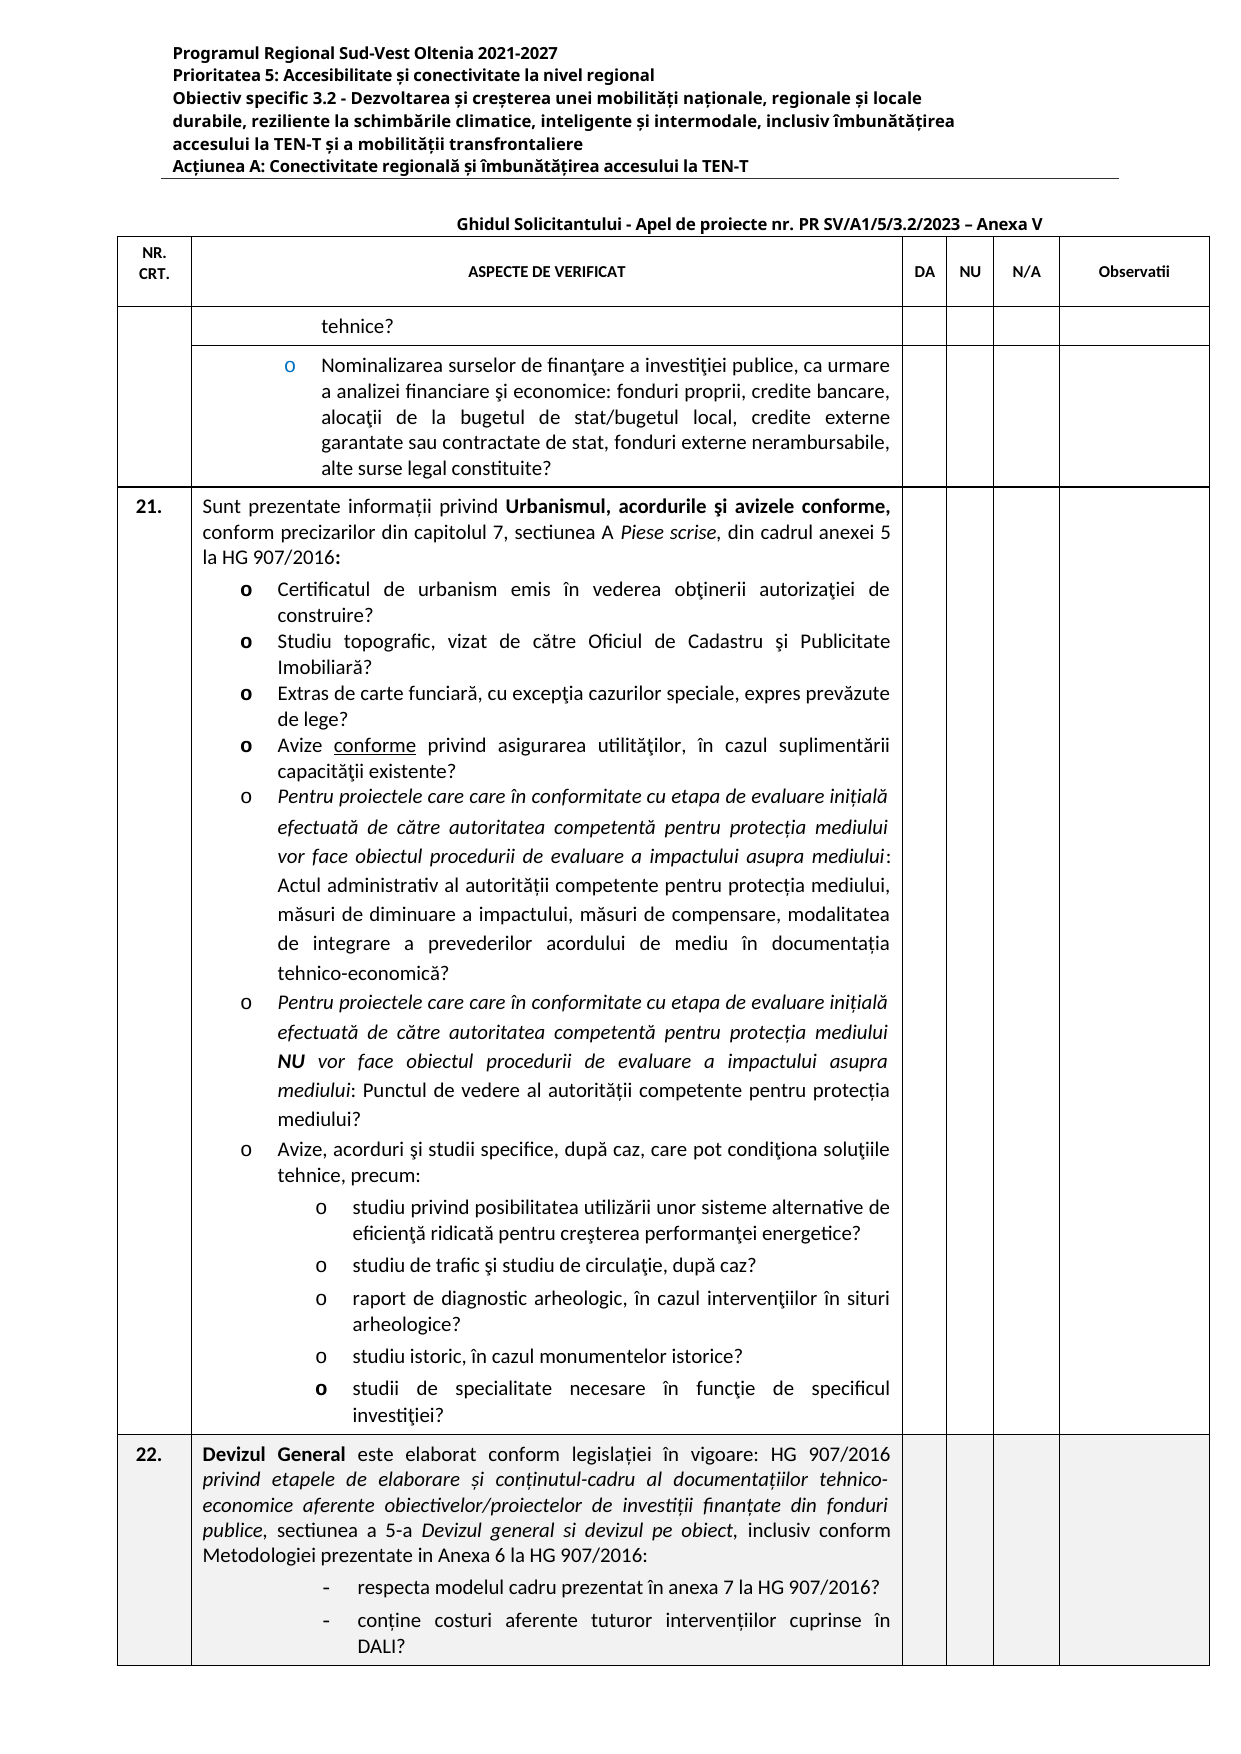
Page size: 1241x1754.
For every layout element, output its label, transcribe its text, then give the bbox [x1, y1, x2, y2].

table_header N/A [994, 237, 1059, 306]
table_cell [947, 307, 993, 345]
table_cell [947, 488, 993, 1434]
table_cell [1060, 307, 1209, 345]
table_cell [118, 488, 191, 1434]
table_cell Devizul General este elaborat conform legislației în vigoare: HG 907/2016 privind etapele de elaborare şi conţinutul-cadru al documentaţiilor tehnico-economice aferente obiectivelor/proiectelor de investiţii finanţate din fonduri publice, sectiunea a 5-a Devizul general si devizul pe obiect, inclusiv conform Metodologiei prezentate in Anexa 6 la HG 907/2016: respecta modelul cadru prezentat în anexa 7 la HG 907/2016? conține costuri aferente tuturor intervențiilor cuprinse în DALI? [192, 1435, 902, 1665]
table_header Observatii [1060, 237, 1209, 306]
table_header NR. CRT. [118, 237, 191, 306]
table_cell [994, 346, 1059, 486]
table_header DA [903, 237, 946, 306]
table_cell [1060, 346, 1209, 486]
table_cell [1060, 1435, 1209, 1665]
table_cell Sunt prezentate informații privind Urbanismul, acordurile şi avizele conforme, conform precizarilor din capitolul 7, sectiunea A Piese scrise, din cadrul anexei 5 la HG 907/2016: Certificatul de urbanism emis în vederea obţinerii autorizaţiei de construire? Studiu topografic, vizat de către Oficiul de Cadastru şi Publicitate Imobiliară? Extras de carte funciară, cu excepţia cazurilor speciale, expres prevăzute de lege? Avize conforme privind asigurarea utilităţilor, în cazul suplimentării capacităţii existente? Pentru proiectele care care în conformitate cu etapa de evaluare iniţială efectuată de către autoritatea competentă pentru protecţia mediului vor face obiectul procedurii de evaluare a impactului asupra mediului: Actul administrativ al autorităţii competente pentru protecţia mediului, măsuri de diminuare a impactului, măsuri de compensare, modalitatea de integrare a prevederilor acordului de mediu în documentaţia tehnico-economică? Pentru proiectele care care în conformitate cu etapa de evaluare iniţială efectuată de către autoritatea competentă pentru protecţia mediului NU vor face obiectul procedurii de evaluare a impactului asupra mediului: Punctul de vedere al autorităţii competente pentru protecţia mediului? Avize, acorduri şi studii specifice, după caz, care pot condiţiona soluţiile tehnice, precum: studiu privind posibilitatea utilizării unor sisteme alternative de eficienţă ridicată pentru creşterea performanţei energetice? studiu de trafic şi studiu de circulaţie, după caz? raport de diagnostic arheologic, în cazul intervenţiilor în situri arheologice? studiu istoric, în cazul monumentelor istorice? studii de specialitate necesare în funcţie de specificul investiţiei? [192, 488, 902, 1434]
table_header ASPECTE DE VERIFICAT [192, 237, 902, 306]
table_cell [947, 1435, 993, 1665]
table_cell [994, 1435, 1059, 1665]
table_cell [192, 307, 902, 345]
table_cell [947, 346, 993, 486]
table_cell [903, 346, 946, 486]
table_cell [903, 307, 946, 345]
table_cell [1060, 488, 1209, 1434]
table_cell [903, 488, 946, 1434]
table_cell [118, 1435, 191, 1665]
table_cell [994, 307, 1059, 345]
table_cell [994, 488, 1059, 1434]
table_cell Nominalizarea surselor de finanţare a investiţiei publice, ca urmare a analizei financiare şi economice: fonduri proprii, credite bancare, alocaţii de la bugetul de stat/bugetul local, credite externe garantate sau contractate de stat, fonduri externe nerambursabile, alte surse legal constituite? [192, 346, 902, 486]
table_cell [903, 1435, 946, 1665]
table_header NU [947, 237, 993, 306]
